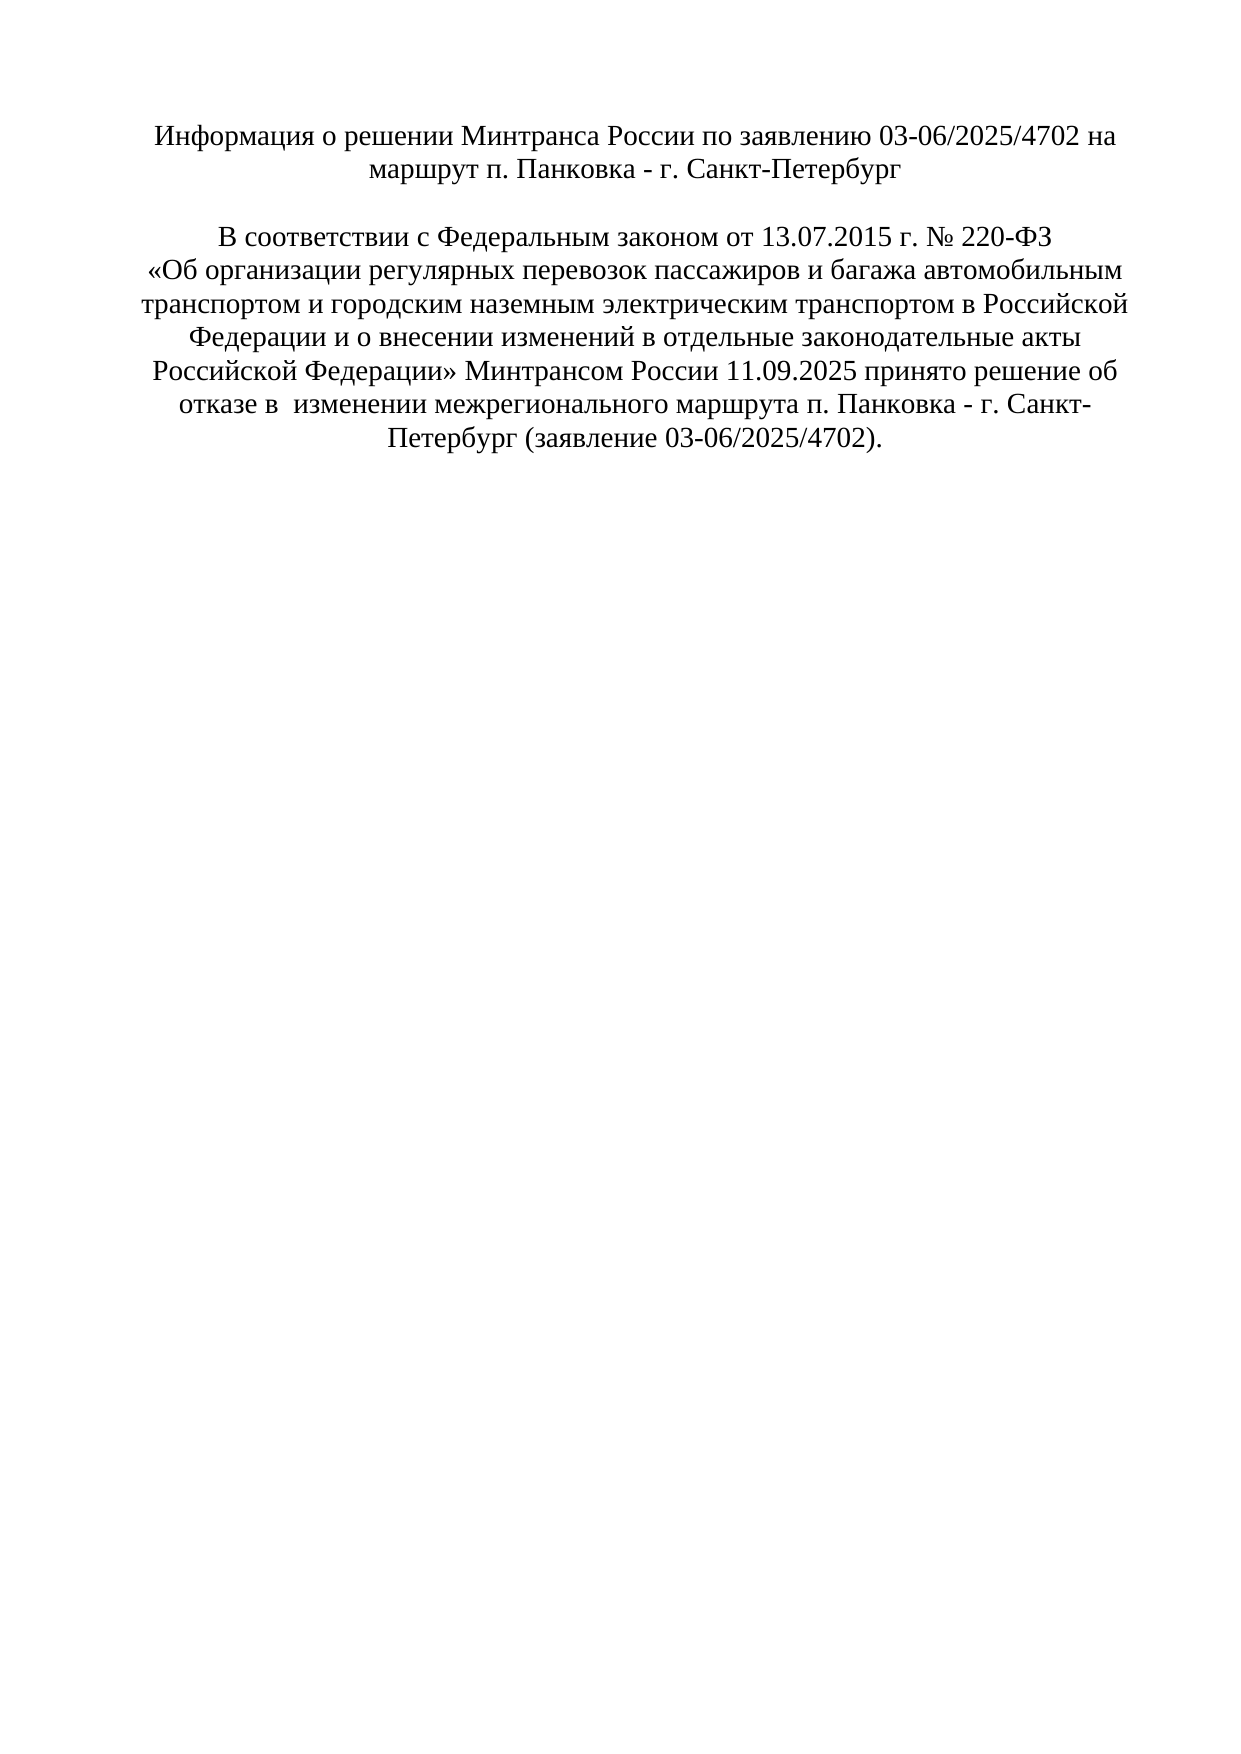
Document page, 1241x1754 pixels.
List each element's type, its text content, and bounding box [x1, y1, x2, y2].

text Информация о решении Минтранса России по заявлению 03-06/2025/4702 на маршрут п. Панковка - г. Санкт-Петербург [118, 118, 1152, 185]
text В соответствии с Федеральным законом от 13.07.2015 г. № 220-ФЗ «Об организации регулярных перевозок пассажиров и багажа автомобильным транспортом и городским наземным электрическим транспортом в Российской Федерации и о внесении изменений в отдельные законодательные акты Российской Федерации» Минтрансом России 11.09.2025 принято решение об отказе в изменении межрегионального маршрута п. Панковка - г. Санкт-Петербург (заявление 03-06/2025/4702). [118, 219, 1152, 453]
